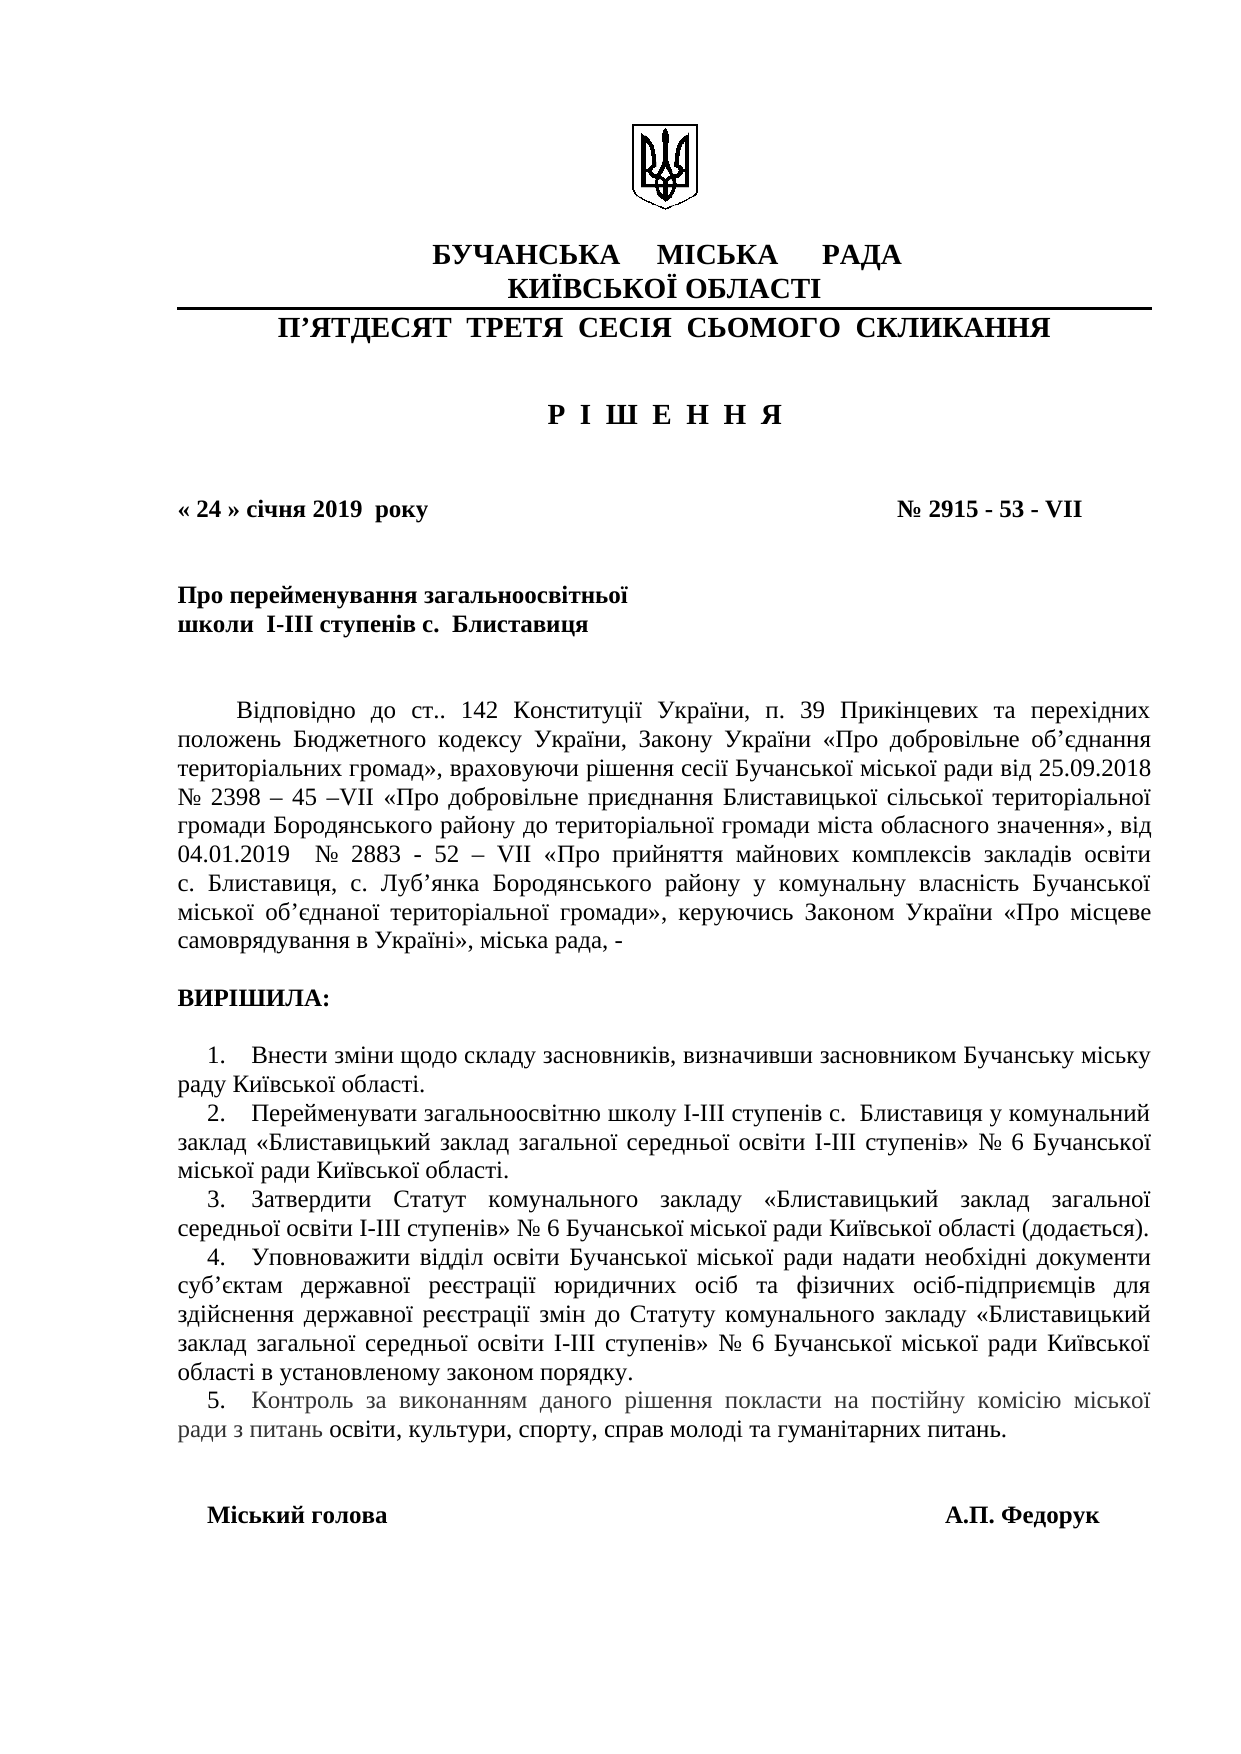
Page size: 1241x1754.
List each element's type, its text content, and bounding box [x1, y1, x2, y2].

text « 24 » січня 2019 року № 2915 - 53 - VII [177, 494, 1152, 523]
list Затвердити Статут комунального закладу «Блиставицький заклад загальної середньої освіти І-ІІІ ступенів» № 6 Бучанської міської ради Київської області (додається). [177, 1184, 1152, 1242]
subtitle КИЇВСЬКОЇ ОБЛАСТІ [177, 271, 1152, 307]
text Відповідно до ст.. 142 Конституції України, п. 39 Прикінцевих та перехідних положень Бюджетного кодексу України, Закону України «Про добровільне об’єднання територіальних громад», враховуючи рішення сесії Бучанської міської ради від 25.09.2018 № 2398 – 45 –VII «Про добровільне приєднання Блиставицької сільської територіальної громади Бородянського району до територіальної громади міста обласного значення», від 04.01.2019 № 2883 - 52 – VII «Про прийняття майнових комплексів закладів освіти с. Блиставиця, с. Луб’янка Бородянського району у комунальну власність Бучанської міської об’єднаної територіальної громади», керуючись Законом України «Про місцеве самоврядування в Україні», міська рада, - [177, 696, 1152, 954]
list Контроль за виконанням даного рішення покласти на постійну комісію міської ради з питань освіти, культури, спорту, справ молоді та гуманітарних питань. [177, 1386, 1152, 1443]
text БУЧАНСЬКА МІСЬКА РАДА [183, 237, 1152, 271]
list Уповноважити відділ освіти Бучанської міської ради надати необхідні документи суб’єктам державної реєстрації юридичних осіб та фізичних осіб-підприємців для здійснення державної реєстрації змін до Статуту комунального закладу «Блиставицький заклад загальної середньої освіти І-ІІІ ступенів» № 6 Бучанської міської ради Київської області в установленому законом порядку. [177, 1242, 1152, 1386]
list Перейменувати загальноосвітню школу І-ІІІ ступенів с. Блиставиця у комунальний заклад «Блиставицький заклад загальної середньої освіти І-ІІІ ступенів» № 6 Бучанської міської ради Київської області. [177, 1098, 1152, 1184]
list Внести зміни щодо складу засновників, визначивши засновником Бучанську міську раду Київської області. [177, 1041, 1152, 1098]
subtitle П’ЯТДЕСЯТ ТРЕТЯ СЕСІЯ СЬОМОГО СКЛИКАННЯ [177, 310, 1152, 343]
subtitle Р І Ш Е Н Н Я [177, 397, 1152, 431]
text ВИРІШИЛА: [177, 983, 1152, 1012]
text школи І-ІІІ ступенів с. Блиставиця [177, 609, 1152, 638]
text Про перейменування загальноосвітньої [177, 581, 1152, 609]
text Міський голова А.П. Федорук [177, 1501, 1152, 1529]
